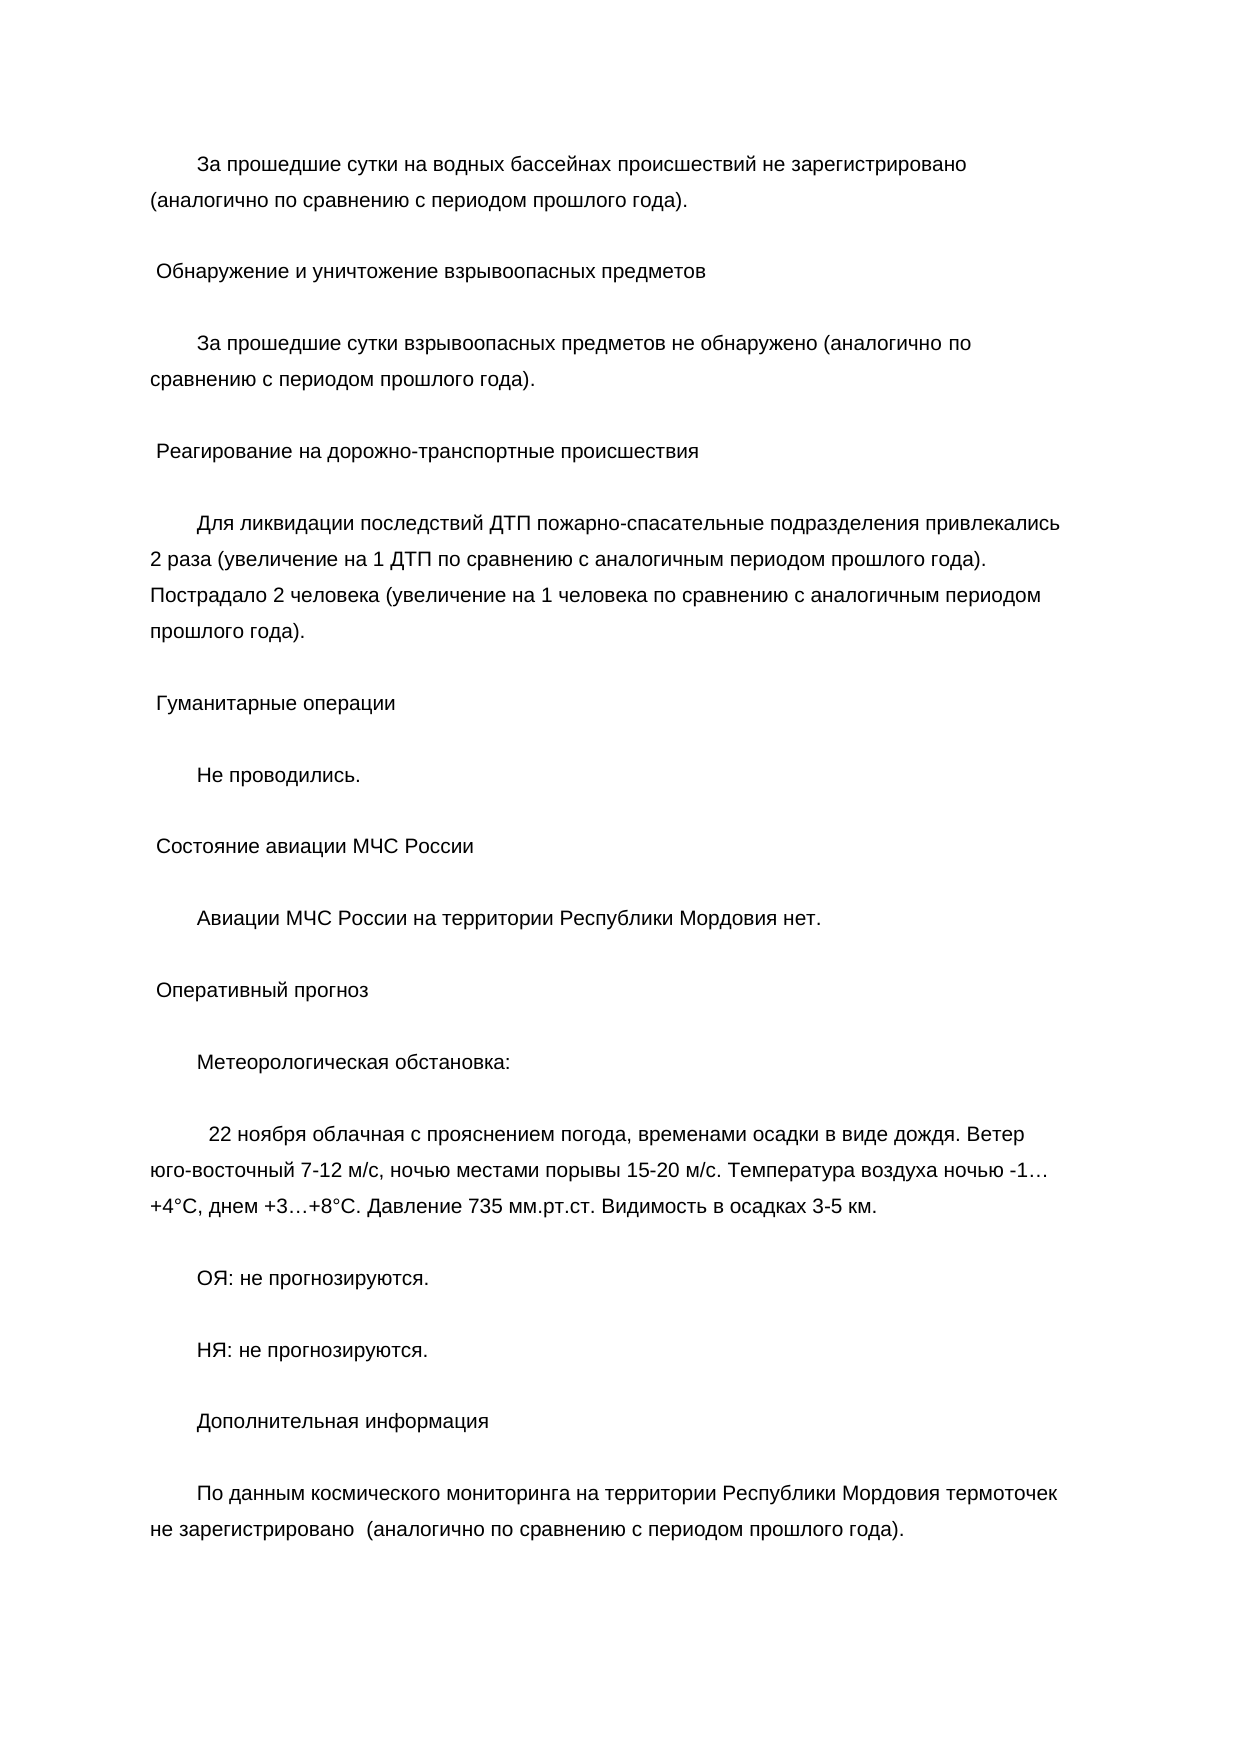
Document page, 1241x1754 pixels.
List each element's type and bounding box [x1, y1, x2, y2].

table_cell [140, 150, 1078, 1577]
